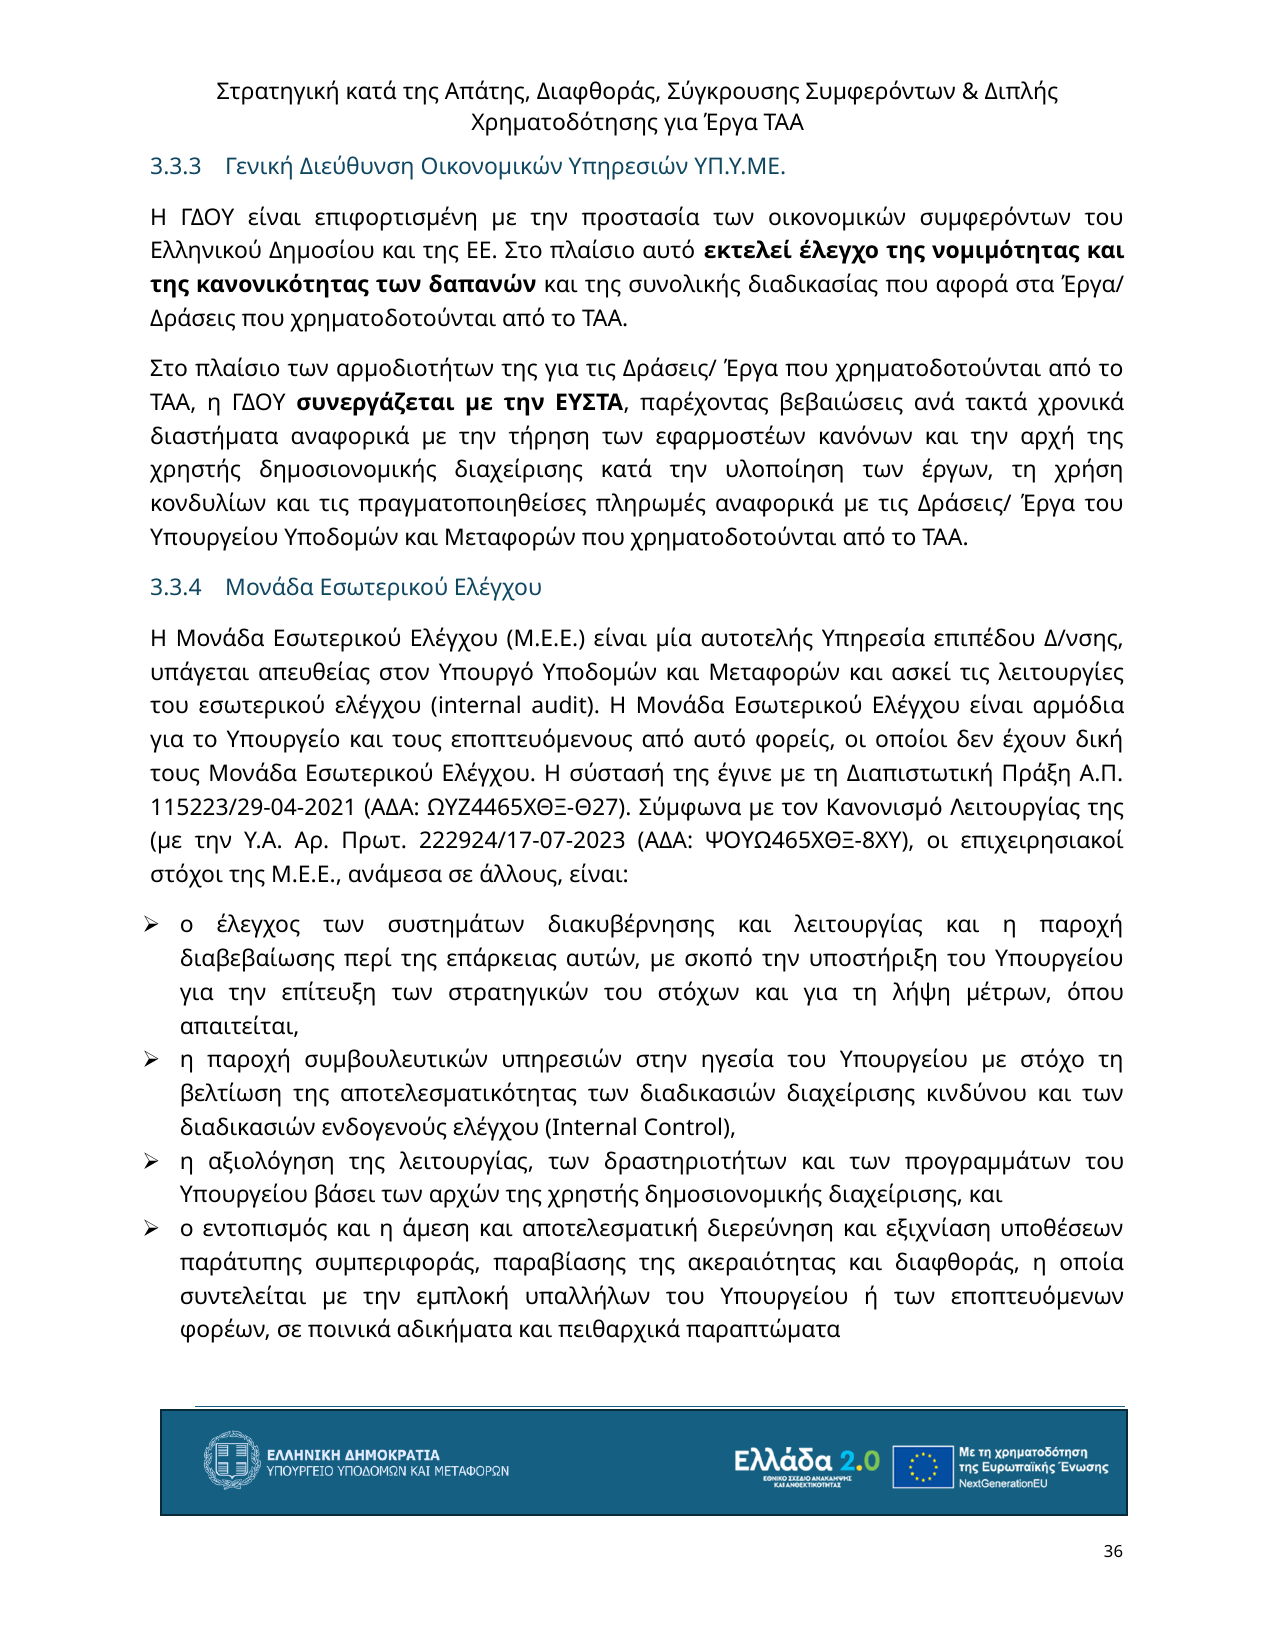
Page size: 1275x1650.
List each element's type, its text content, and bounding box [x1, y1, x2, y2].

list ο εντοπισμός και η άμεση και αποτελεσματική διερεύνηση και εξιχνίαση υποθέσεων παράτυπης συμπεριφοράς, παραβίασης της ακεραιότητας και διαφθοράς, η οποία συντελείται με την εμπλοκή υπαλλήλων του Υπουργείου ή των εποπτευόμενων φορέων, σε ποινικά αδικήματα και πειθαρχικά παραπτώματα [142, 1212, 1125, 1344]
text Στο πλαίσιο των αρμοδιοτήτων της για τις Δράσεις/ Έργα που χρηματοδοτούνται από το ΤΑΑ, η ΓΔΟΥ συνεργάζεται με την ΕΥΣΤΑ, παρέχοντας βεβαιώσεις ανά τακτά χρονικά διαστήματα αναφορικά με την τήρηση των εφαρμοστέων κανόνων και την αρχή της χρηστής δημοσιονομικής διαχείρισης κατά την υλοποίηση των έργων, τη χρήση κονδυλίων και τις πραγματοποιηθείσες πληρωμές αναφορικά με τις Δράσεις/ Έργα του Υπουργείου Υποδομών και Μεταφορών που χρηματοδοτούνται από το ΤΑΑ. [150, 352, 1125, 552]
text Η ΓΔΟΥ είναι επιφορτισμένη με την προστασία των οικονομικών συμφερόντων του Ελληνικού Δημοσίου και της ΕΕ. Στο πλαίσιο αυτό εκτελεί έλεγχο της νομιμότητας και της κανονικότητας των δαπανών και της συνολικής διαδικασίας που αφορά στα Έργα/ Δράσεις που χρηματοδοτούνται από το ΤΑΑ. [150, 200, 1125, 333]
list ο έλεγχος των συστημάτων διακυβέρνησης και λειτουργίας και η παροχή διαβεβαίωσης περί της επάρκειας αυτών, με σκοπό την υποστήριξη του Υπουργείου για την επίτευξη των στρατηγικών του στόχων και για τη λήψη μέτρων, όπου απαιτείται, [142, 908, 1125, 1041]
picture [734, 1444, 1110, 1490]
subtitle Μονάδα Εσωτερικού Ελέγχου [150, 571, 1125, 602]
list η αξιολόγηση της λειτουργίας, των δραστηριοτήτων και των προγραμμάτων του Υπουργείου βάσει των αρχών της χρηστής δημοσιονομικής διαχείρισης, και [142, 1144, 1125, 1209]
subtitle Γενική Διεύθυνση Οικονομικών Υπηρεσιών ΥΠ.Υ.ΜΕ. [150, 150, 1125, 181]
text Η Μονάδα Εσωτερικού Ελέγχου (Μ.Ε.Ε.) είναι μία αυτοτελής Υπηρεσία επιπέδου Δ/νσης, υπάγεται απευθείας στον Υπουργό Υποδομών και Μεταφορών και ασκεί τις λειτουργίες του εσωτερικού ελέγχου (internal audit). Η Μονάδα Εσωτερικού Ελέγχου είναι αρμόδια για το Υπουργείο και τους εποπτευόμενους από αυτό φορείς, οι οποίοι δεν έχουν δική τους Μονάδα Εσωτερικού Ελέγχου. Η σύστασή της έγινε με τη Διαπιστωτική Πράξη Α.Π. 115223/29-04-2021 (ΑΔΑ: ΩΥΖ4465ΧΘΞ-Θ27). Σύμφωνα με τον Κανονισμό Λειτουργίας της (με την Υ.Α. Αρ. Πρωτ. 222924/17-07-2023 (ΑΔΑ: ΨΟΥΩ465ΧΘΞ-8ΧΥ), οι επιχειρησιακοί στόχοι της Μ.Ε.Ε., ανάμεσα σε άλλους, είναι: [150, 622, 1125, 889]
list η παροχή συμβουλευτικών υπηρεσιών στην ηγεσία του Υπουργείου με στόχο τη βελτίωση της αποτελεσματικότητας των διαδικασιών διαχείρισης κινδύνου και των διαδικασιών ενδογενούς ελέγχου (Internal Control), [142, 1043, 1125, 1142]
